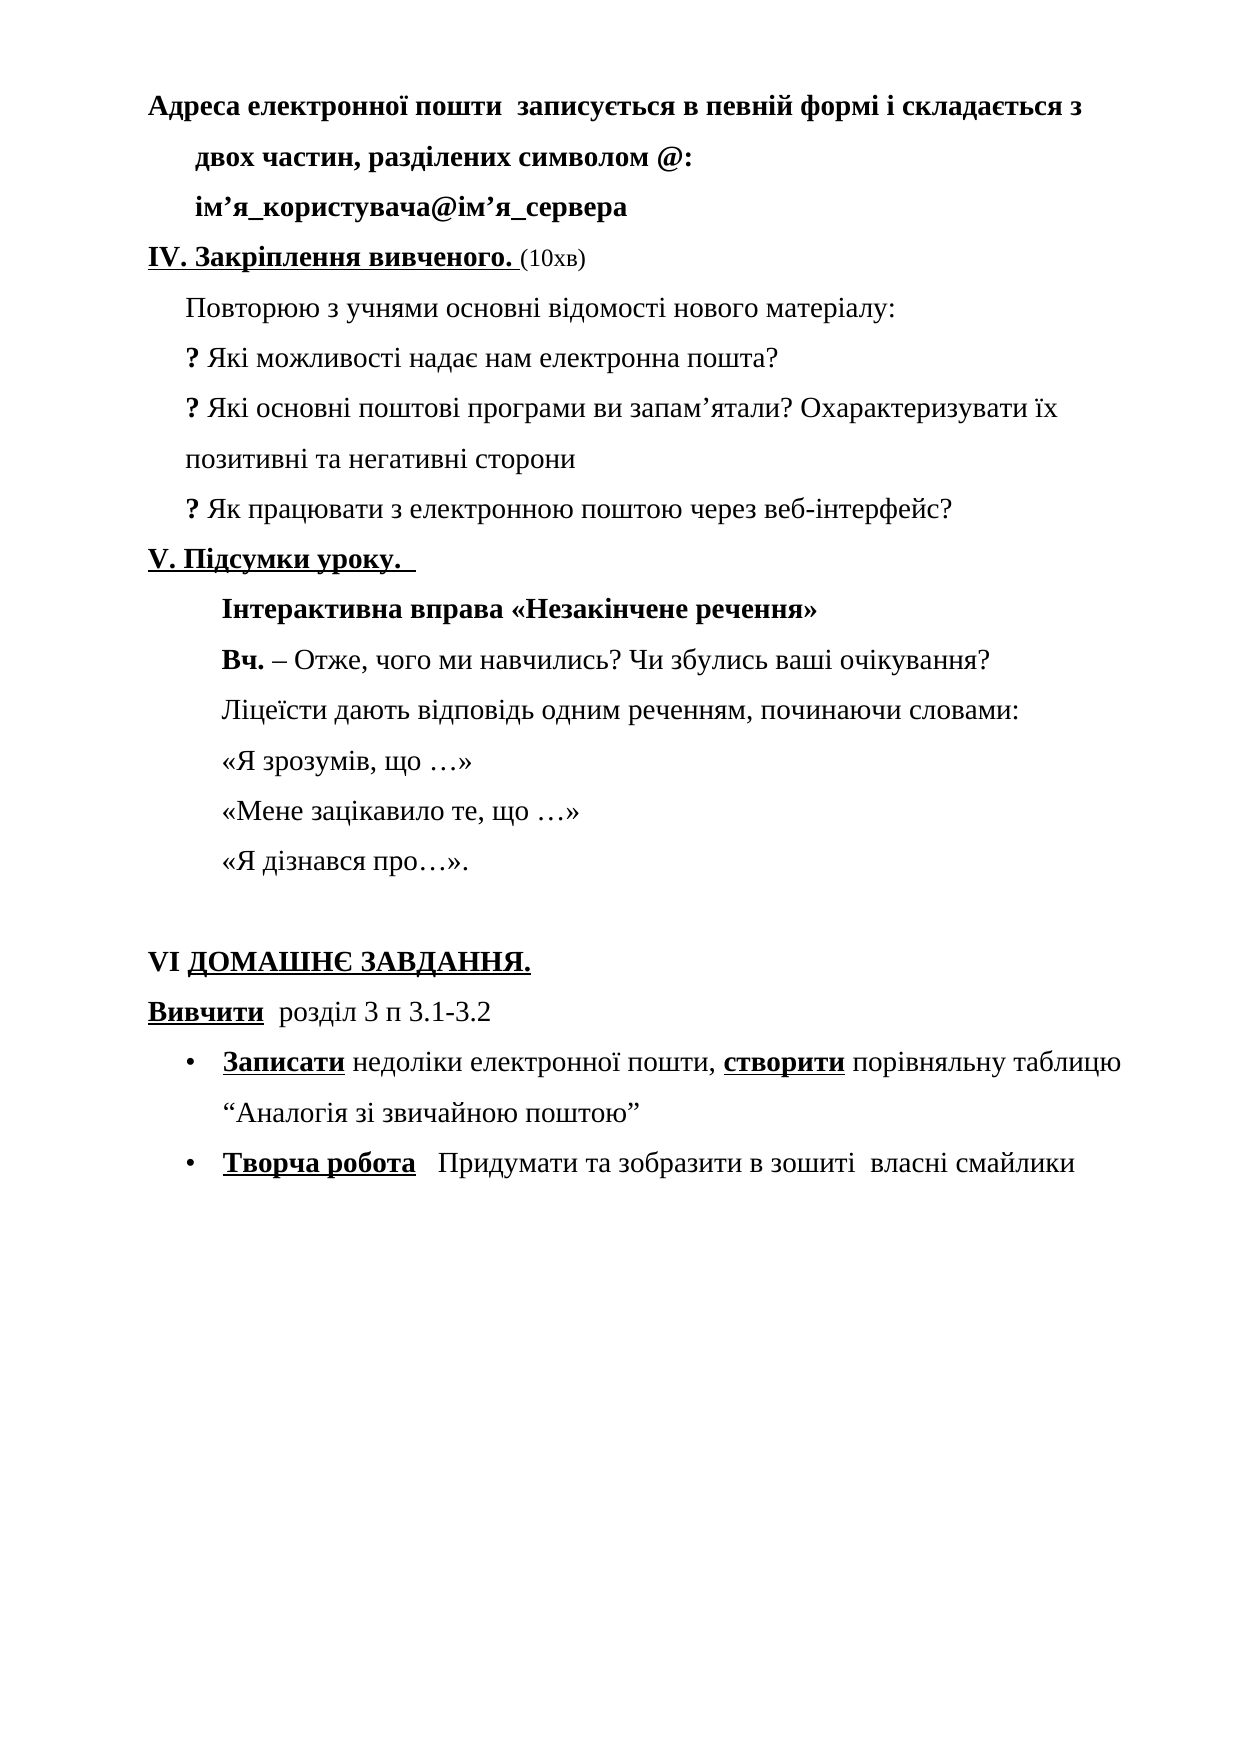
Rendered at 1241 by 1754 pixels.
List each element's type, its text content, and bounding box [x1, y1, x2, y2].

text VІ ДОМАШНЄ ЗАВДАННЯ. [148, 944, 1152, 977]
text Повторюю з учнями основні відомості нового матеріалу: [185, 290, 1152, 323]
text «Я зрозумів, що …» [148, 743, 1152, 776]
text «Мене зацікавило те, що …» [148, 793, 1152, 826]
text Ліцеїсти дають відповідь одним реченням, починаючи словами: [148, 692, 1152, 726]
text ? Як працювати з електронною поштою через веб-інтерфейс? [185, 491, 1152, 524]
list Записати недоліки електронної пошти, створити порівняльну таблицю “Аналогія зі звичайною поштою” [185, 1044, 1152, 1128]
text «Я дізнався про…». [148, 843, 1152, 877]
text ? Які основні поштові програми ви запам’ятали? Охарактеризувати їх позитивні та негативні сторони [185, 390, 1152, 474]
text V. Підсумки уроку. [148, 541, 1152, 575]
text Адреса електронної пошти записується в певній формі і складається з двох частин, разділених символом @: ім’я_користувача@ім’я_сервера [148, 88, 1152, 223]
text Інтерактивна вправа «Незакінчене речення» [148, 592, 1152, 625]
text ? Які можливості надає нам електронна пошта? [185, 340, 1152, 374]
text Вивчити розділ 3 п 3.1-3.2 [148, 994, 1152, 1028]
text ІV. Закріплення вивченого. (10хв) [148, 239, 1152, 273]
list Творча робота Придумати та зобразити в зошиті власні смайлики [185, 1145, 1152, 1179]
text Вч. – Отже, чого ми навчились? Чи збулись ваші очікування? [148, 642, 1152, 676]
